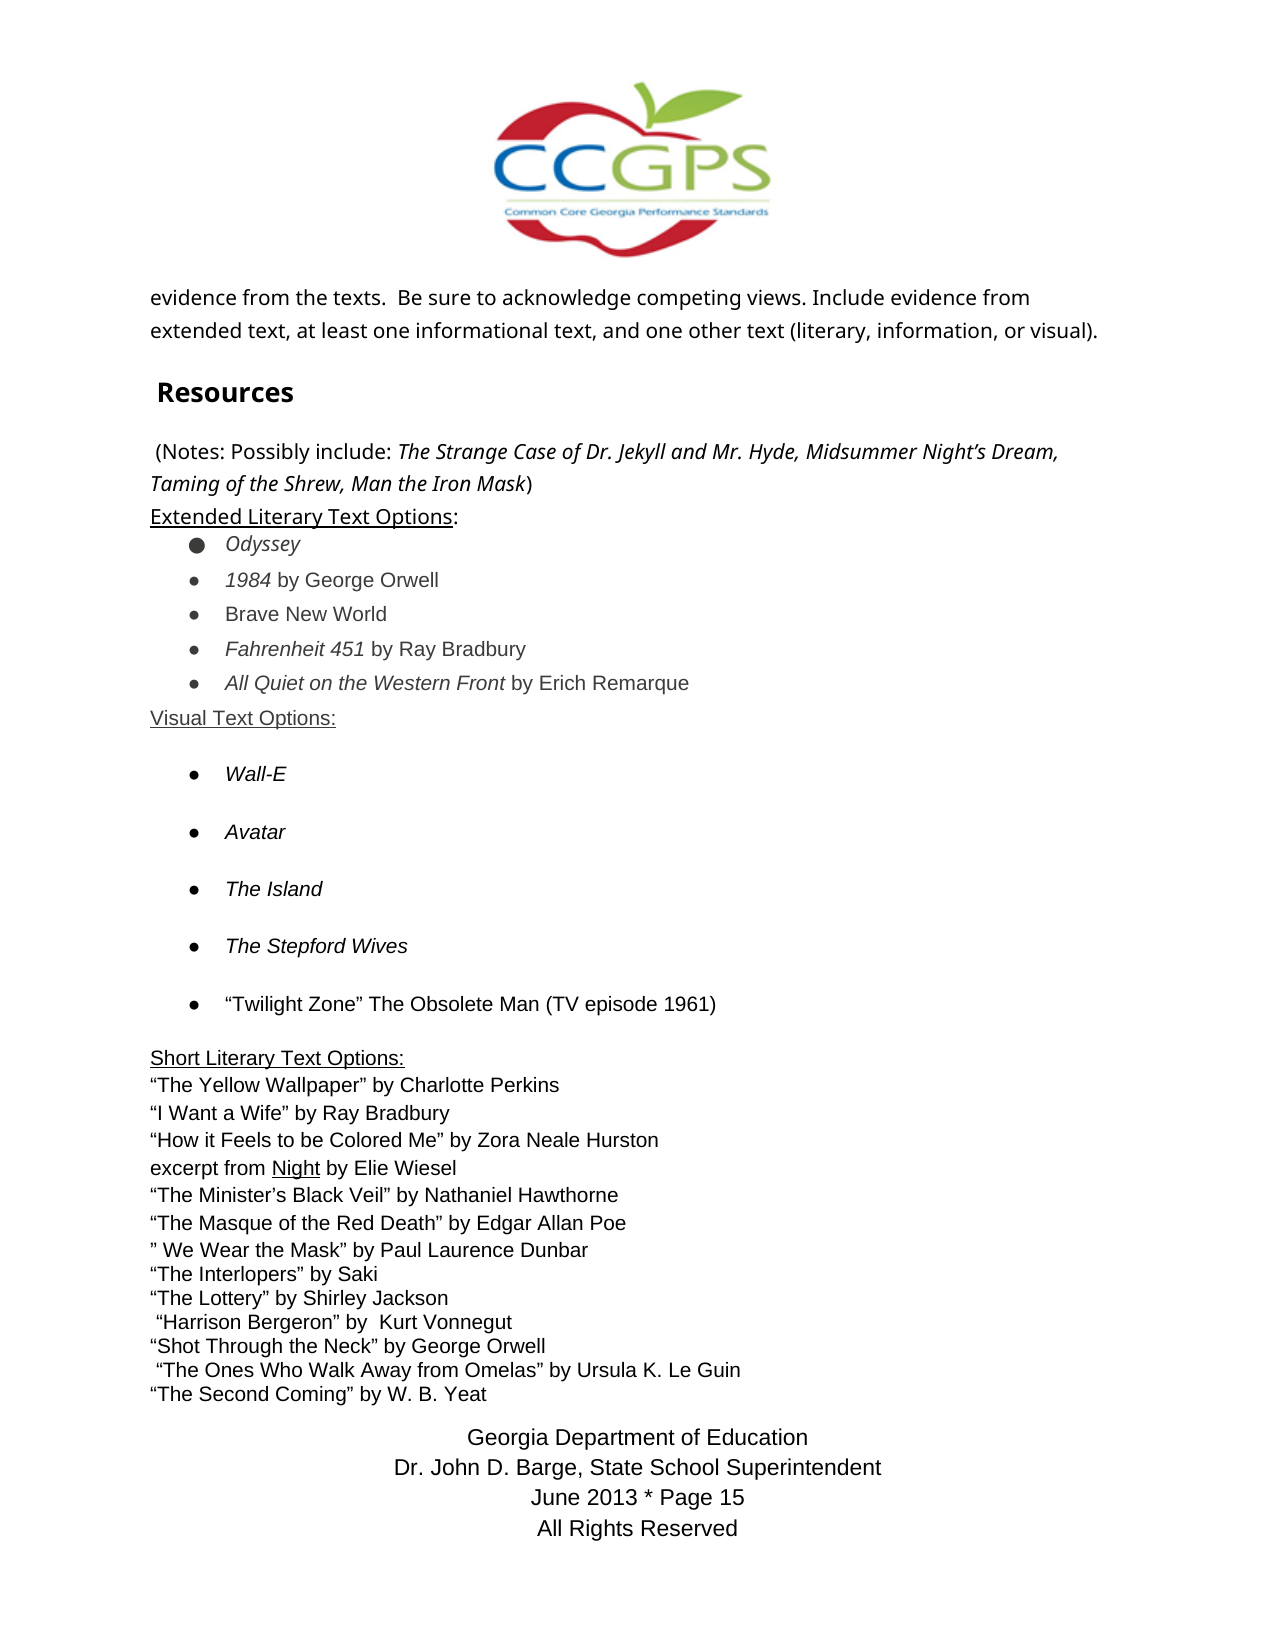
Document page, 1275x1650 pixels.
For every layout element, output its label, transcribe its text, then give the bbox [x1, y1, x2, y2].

text “Shot Through the Neck” by George Orwell [150, 1334, 1125, 1358]
text ” We Wear the Mask” by Paul Laurence Dunbar [150, 1238, 1125, 1262]
text Visual Text Options: [150, 711, 1125, 729]
picture [471, 75, 804, 280]
text “The Masque of the Red Death” by Edgar Allan Poe [150, 1211, 1125, 1234]
text “The Ones Who Walk Away from Omelas” by Ursula K. Le Guin [150, 1358, 1125, 1382]
text “Harrison Bergeron” by Kurt Vonnegut [150, 1310, 1125, 1334]
text Short Literary Text Options: [150, 1046, 1125, 1069]
text “The Second Coming” by W. B. Yeat [150, 1382, 1125, 1406]
list All Quiet on the Western Front by Erich Remarque [262, 676, 1125, 694]
list Wall-E [188, 762, 1125, 786]
text “I Want a Wife” by Ray Bradbury [150, 1101, 1125, 1124]
text “The Yellow Wallpaper” by Charlotte Perkins [150, 1073, 1125, 1097]
text Resources [150, 374, 1125, 411]
list 1984 by George Orwell [188, 573, 1125, 591]
list The Stepford Wives [188, 934, 1125, 958]
list Avatar [188, 819, 1125, 843]
text “The Lottery” by Shirley Jackson [150, 1286, 1125, 1310]
list “Twilight Zone” The Obsolete Man (TV episode 1961) [188, 991, 1125, 1015]
text Extended Literary Text Options: [150, 502, 1125, 531]
list Odyssey [188, 535, 1125, 556]
text (Notes: Possibly include: The Strange Case of Dr. Jekyll and Mr. Hyde, Midsummer Night’s Dream, Taming of the Shrew, Man the Iron Mask) [150, 437, 1125, 498]
list Fahrenheit 451 by Ray Bradbury [188, 642, 1125, 660]
list Brave New World [188, 607, 1125, 625]
list The Island [188, 877, 1125, 901]
text “How it Feels to be Colored Me” by Zora Neale Hurston [150, 1128, 1125, 1152]
text excerpt from Night by Elie Wiesel [150, 1156, 1125, 1179]
text “The Interlopers” by Saki [150, 1262, 1125, 1286]
text “The Minister’s Black Veil” by Nathaniel Hawthorne [150, 1183, 1125, 1207]
